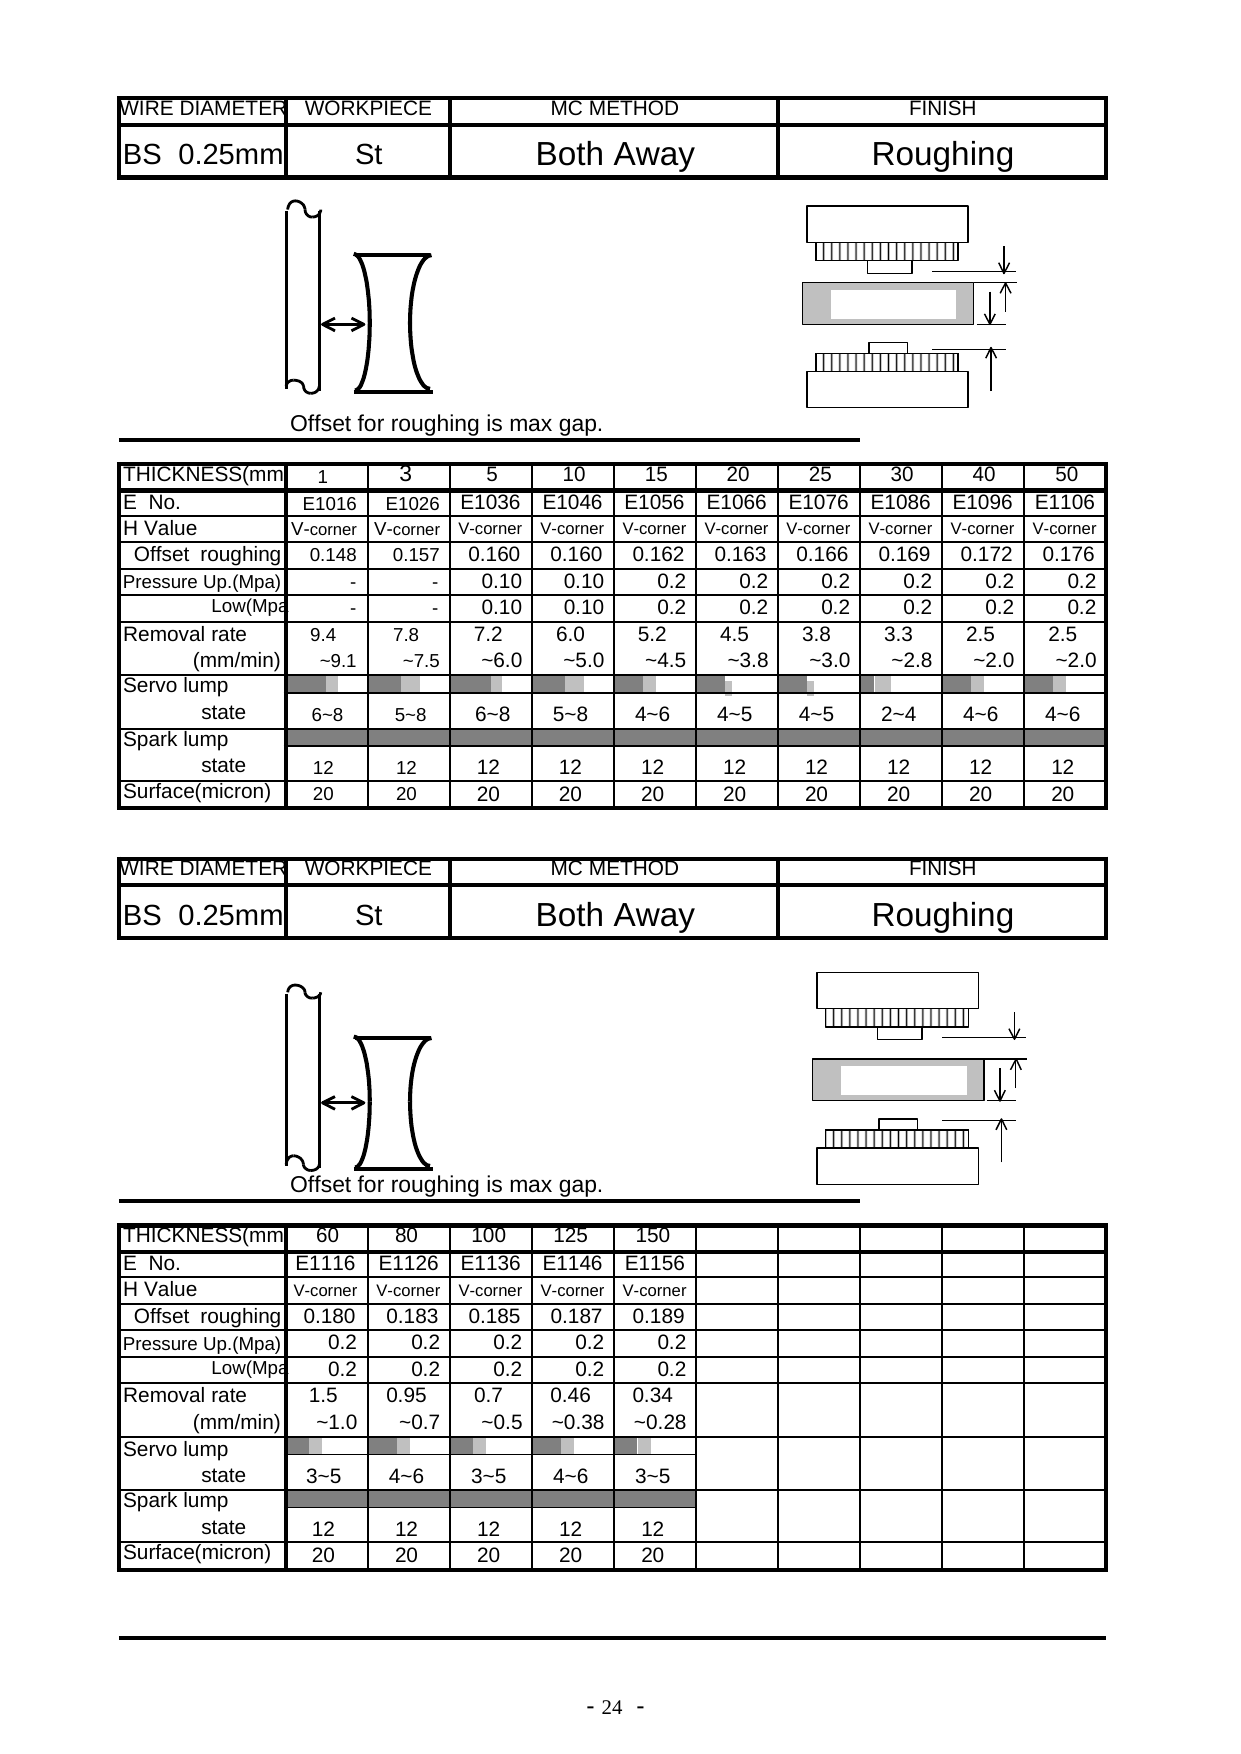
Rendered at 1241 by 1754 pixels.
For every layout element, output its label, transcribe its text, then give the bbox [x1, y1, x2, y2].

table_header [779, 1228, 859, 1250]
table_cell Servo lump state [121, 676, 284, 727]
table_cell [807, 676, 859, 692]
table_cell 0.2 [369, 1331, 449, 1356]
table_cell 20 [697, 782, 777, 806]
table_cell 12 [288, 747, 367, 779]
table_cell [943, 1358, 1023, 1382]
table_cell [861, 1278, 941, 1303]
table_cell [502, 676, 531, 692]
table_cell E1146 [533, 1254, 613, 1276]
table_cell H Value [121, 1278, 284, 1303]
table_cell [971, 676, 984, 692]
table_cell - [288, 570, 367, 594]
table_cell [697, 1305, 777, 1329]
table_header MC METHOD [452, 100, 776, 123]
table_cell [725, 676, 777, 692]
table_cell 0.2 [533, 1358, 613, 1382]
table_cell [338, 676, 367, 692]
table_cell - [369, 596, 449, 621]
table_cell [697, 1278, 777, 1303]
table_cell 0.7 ~0.5 [451, 1384, 531, 1436]
table_cell 0.2 [369, 1358, 449, 1382]
table_cell [697, 1491, 777, 1541]
table_cell V-corner [533, 517, 613, 541]
table_cell [1025, 676, 1053, 692]
table_cell [1025, 1384, 1104, 1436]
table_cell E No. [121, 493, 284, 515]
table_cell Spark lump state [121, 1491, 284, 1541]
table_cell [322, 1438, 367, 1454]
table_cell E1026 [369, 493, 449, 515]
table_cell V-corner [451, 517, 531, 541]
table_cell St [288, 887, 448, 936]
table_cell [533, 730, 613, 745]
table_cell E1126 [369, 1254, 449, 1276]
table_cell [891, 676, 941, 692]
table_header [943, 1228, 1023, 1250]
table_cell [943, 676, 971, 692]
picture [817, 354, 957, 371]
table_cell E1036 [451, 493, 531, 515]
table_cell 0.2 [288, 1358, 367, 1382]
table_cell [779, 1254, 859, 1276]
table_cell [697, 1331, 777, 1356]
table_cell [486, 1438, 531, 1454]
table_header 80 [369, 1228, 449, 1250]
table_cell 12 [533, 747, 613, 779]
picture [817, 243, 957, 260]
table_cell 20 [533, 1543, 613, 1567]
table_cell [420, 676, 449, 692]
table_cell Offset roughing [121, 1305, 284, 1329]
table_cell [533, 1438, 561, 1454]
picture [826, 1009, 968, 1026]
table_cell 0.162 [615, 543, 695, 568]
table_cell Both Away [452, 127, 776, 175]
table_cell [779, 1278, 859, 1303]
table_cell Surface(micron) [121, 1543, 284, 1567]
table_cell [779, 1438, 859, 1489]
table_header 10 [533, 466, 613, 488]
table_cell [697, 1254, 777, 1276]
table_cell [779, 1331, 859, 1356]
table_cell [779, 1305, 859, 1329]
table_cell Pressure Up.(Mpa) [121, 570, 284, 594]
table_header 150 [615, 1228, 695, 1250]
table_cell V-corner [943, 517, 1023, 541]
table_cell 0.163 [697, 543, 777, 568]
table_cell 12 [369, 747, 449, 779]
table_cell 20 [779, 782, 859, 806]
table_header 25 [779, 466, 859, 488]
table_cell [561, 1438, 574, 1454]
table_cell 0.2 [1025, 570, 1104, 594]
table_cell [533, 1491, 613, 1507]
table_cell 0.2 [1025, 596, 1104, 621]
table_cell [1025, 1305, 1104, 1329]
table_header FINISH [780, 100, 1104, 123]
table_cell E1076 [779, 493, 859, 515]
table_cell 0.2 [697, 596, 777, 621]
table_cell [861, 1305, 941, 1329]
table_cell [656, 676, 695, 692]
table_cell [697, 676, 725, 692]
table_cell 12 [451, 747, 531, 779]
table_cell Roughing [780, 887, 1104, 936]
table_header FINISH [780, 861, 1104, 883]
table_cell 6~8 [288, 694, 367, 727]
table_cell [638, 1438, 651, 1454]
table_cell 0.10 [451, 570, 531, 594]
table_cell E1016 [288, 493, 367, 515]
table_cell 20 [288, 1543, 367, 1567]
table_cell E1106 [1025, 493, 1104, 515]
table_cell 0.2 [615, 596, 695, 621]
table_cell 0.2 [451, 1331, 531, 1356]
table_cell [697, 1384, 777, 1436]
table_cell V-corner [615, 1278, 695, 1303]
table_cell BS 0.25mm [121, 887, 284, 936]
table_cell [451, 676, 491, 692]
table_header 60 [288, 1228, 367, 1250]
table_cell Spark lump state [121, 730, 284, 779]
table_cell 0.172 [943, 543, 1023, 568]
table_cell [779, 1358, 859, 1382]
table_cell 0.10 [533, 596, 613, 621]
table_cell 0.2 [861, 596, 941, 621]
table_cell - [369, 570, 449, 594]
table_cell [861, 1358, 941, 1382]
table_cell 20 [369, 782, 449, 806]
table_cell [410, 1438, 449, 1454]
table_cell BS 0.25mm [121, 127, 284, 175]
table_header WIRE DIAMETER [121, 100, 284, 123]
table_cell 4~5 [779, 694, 859, 727]
table_cell [779, 1543, 859, 1567]
table_cell [861, 730, 941, 745]
table_cell V-corner [451, 1278, 531, 1303]
table_cell 0.2 [943, 570, 1023, 594]
table_cell [943, 1543, 1023, 1567]
table_cell Low(Mpa [121, 596, 284, 621]
table_cell [1025, 1254, 1104, 1276]
table_cell 12 [697, 747, 777, 779]
table_cell [875, 676, 891, 692]
table_cell 0.10 [451, 596, 531, 621]
table_cell 0.2 [533, 1331, 613, 1356]
table_header THICKNESS(mm [121, 466, 284, 488]
table_cell 4.5 ~3.8 [697, 623, 777, 674]
table_cell 5~8 [533, 694, 613, 727]
table_cell 20 [943, 782, 1023, 806]
table_header [861, 1228, 941, 1250]
table_cell [288, 1491, 367, 1507]
table_cell [861, 1254, 941, 1276]
table_cell 0.185 [451, 1305, 531, 1329]
table_cell 2.5 ~2.0 [1025, 623, 1104, 674]
table_cell 0.2 [779, 570, 859, 594]
table_cell [615, 730, 695, 745]
table_cell [697, 1438, 777, 1489]
table_cell [451, 730, 531, 745]
text Offset for roughing is max gap. [290, 411, 1119, 436]
table_cell [861, 1543, 941, 1567]
table_cell [1025, 730, 1104, 745]
table_cell [615, 1491, 695, 1507]
table_cell 0.169 [861, 543, 941, 568]
table_cell 3~5 [288, 1455, 367, 1489]
table_cell 12 [533, 1508, 613, 1541]
table_cell 4~5 [697, 694, 777, 727]
table_cell [779, 676, 807, 692]
table_cell Removal rate (mm/min) [121, 623, 284, 674]
table_cell 5.2 ~4.5 [615, 623, 695, 674]
table_cell [369, 1438, 397, 1454]
table_cell 20 [369, 1543, 449, 1567]
table_cell [369, 1491, 449, 1507]
table_cell [288, 1438, 309, 1454]
table_header 50 [1025, 466, 1104, 488]
table_cell Offset roughing [121, 543, 284, 568]
table_cell E1156 [615, 1254, 695, 1276]
table_cell 0.166 [779, 543, 859, 568]
table_cell 0.2 [697, 570, 777, 594]
table_cell E1086 [861, 493, 941, 515]
table_cell [697, 1543, 777, 1567]
table_cell [473, 1438, 486, 1454]
table_cell [1025, 1543, 1104, 1567]
table_cell 20 [615, 1543, 695, 1567]
table_cell [943, 1278, 1023, 1303]
table_cell [451, 1491, 531, 1507]
table_cell 4~6 [1025, 694, 1104, 727]
table_cell 6~8 [451, 694, 531, 727]
table_cell [401, 676, 420, 692]
table_cell [984, 676, 1023, 692]
table_cell 0.2 [615, 1331, 695, 1356]
table_cell 20 [451, 1543, 531, 1567]
table_cell 12 [451, 1508, 531, 1541]
table_header WORKPIECE [288, 861, 448, 883]
table_cell 0.183 [369, 1305, 449, 1329]
table_cell [1025, 1358, 1104, 1382]
table_cell E1116 [288, 1254, 367, 1276]
table_cell [861, 1331, 941, 1356]
table_cell 2~4 [861, 694, 941, 727]
table_cell 6.0 ~5.0 [533, 623, 613, 674]
table_cell [943, 1491, 1023, 1541]
table_cell 0.34 ~0.28 [615, 1384, 695, 1436]
table_cell 12 [288, 1508, 367, 1541]
table_cell E No. [121, 1254, 284, 1276]
table_cell [1025, 1491, 1104, 1541]
table_cell E1136 [451, 1254, 531, 1276]
table_cell [615, 1438, 637, 1454]
table_cell 0.160 [451, 543, 531, 568]
table_header [1025, 1228, 1104, 1250]
table_cell 12 [369, 1508, 449, 1541]
table_cell 20 [288, 782, 367, 806]
table_cell [943, 1438, 1023, 1489]
table_cell [1025, 1438, 1104, 1489]
table_cell [779, 1384, 859, 1436]
table_cell [943, 1331, 1023, 1356]
table_cell 4~6 [533, 1455, 613, 1489]
table_header 1 [288, 466, 367, 488]
table_cell Removal rate (mm/min) [121, 1384, 284, 1436]
table_cell 0.160 [533, 543, 613, 568]
table_cell 0.10 [533, 570, 613, 594]
table_cell [861, 1438, 941, 1489]
table_cell [779, 1491, 859, 1541]
table_cell [1025, 1278, 1104, 1303]
table_cell [861, 1491, 941, 1541]
table_header WIRE DIAMETER [121, 861, 284, 883]
table_cell [943, 1254, 1023, 1276]
table_header 100 [451, 1228, 531, 1250]
table_cell [943, 1305, 1023, 1329]
table_header [697, 1228, 777, 1250]
table_header 125 [533, 1228, 613, 1250]
table_cell [533, 676, 565, 692]
table_cell [574, 1438, 613, 1454]
table_cell V-corner [288, 517, 367, 541]
table_cell Low(Mpa [121, 1358, 284, 1382]
table_cell 20 [615, 782, 695, 806]
table_cell [288, 730, 367, 745]
table_header 30 [861, 466, 941, 488]
table_cell V-corner [779, 517, 859, 541]
table_cell [861, 676, 874, 692]
table_cell 0.2 [943, 596, 1023, 621]
table_cell E1056 [615, 493, 695, 515]
table_cell 0.157 [369, 543, 449, 568]
table_cell 12 [943, 747, 1023, 779]
table_cell 4~6 [943, 694, 1023, 727]
table_cell 20 [861, 782, 941, 806]
table_cell [326, 676, 338, 692]
table_cell 0.95 ~0.7 [369, 1384, 449, 1436]
table_cell - [288, 596, 367, 621]
table_cell Surface(micron) [121, 782, 284, 806]
table_header THICKNESS(mm [121, 1228, 284, 1250]
table_cell [565, 676, 584, 692]
table_cell [943, 730, 1023, 745]
table_cell 2.5 ~2.0 [943, 623, 1023, 674]
table_cell 0.2 [615, 570, 695, 594]
table_cell V-corner [369, 517, 449, 541]
table_cell [779, 730, 859, 745]
table_cell 0.46 ~0.38 [533, 1384, 613, 1436]
table_cell [651, 1438, 695, 1454]
table_cell 12 [861, 747, 941, 779]
table_cell V-corner [533, 1278, 613, 1303]
table_cell [288, 676, 326, 692]
table_cell 0.2 [779, 596, 859, 621]
table_cell 5~8 [369, 694, 449, 727]
table_cell 20 [1025, 782, 1104, 806]
table_cell [369, 676, 401, 692]
table_cell E1066 [697, 493, 777, 515]
table_cell [309, 1438, 322, 1454]
table_cell 0.2 [861, 570, 941, 594]
table_cell Both Away [452, 887, 776, 936]
table_cell Pressure Up.(Mpa) [121, 1331, 284, 1356]
table_cell V-corner [1025, 517, 1104, 541]
table_header 40 [943, 466, 1023, 488]
table_cell 1.5 ~1.0 [288, 1384, 367, 1436]
table_header 15 [615, 466, 695, 488]
table_cell Roughing [780, 127, 1104, 175]
text Offset for roughing is max gap. [290, 1171, 1119, 1197]
table_cell Servo lump state [121, 1438, 284, 1489]
table_cell 12 [615, 1508, 695, 1541]
table_cell [943, 1384, 1023, 1436]
table_cell [491, 676, 502, 692]
table_cell [861, 1384, 941, 1436]
table_cell St [288, 127, 448, 175]
table_cell V-corner [369, 1278, 449, 1303]
table_cell E1046 [533, 493, 613, 515]
table_cell 20 [533, 782, 613, 806]
table_header MC METHOD [452, 861, 776, 883]
table_cell 0.187 [533, 1305, 613, 1329]
table_cell 12 [1025, 747, 1104, 779]
table_cell 12 [615, 747, 695, 779]
picture [826, 1131, 968, 1147]
table_header 3 [369, 466, 449, 488]
table_cell 0.2 [288, 1331, 367, 1356]
table_cell 0.189 [615, 1305, 695, 1329]
table_cell 4~6 [369, 1455, 449, 1489]
table_cell 3.3 ~2.8 [861, 623, 941, 674]
table_header WORKPIECE [288, 100, 448, 123]
table_cell V-corner [288, 1278, 367, 1303]
table_cell [1053, 676, 1066, 692]
table_cell [697, 730, 777, 745]
table_cell 9.4 ~9.1 [288, 623, 367, 674]
table_cell 7.8 ~7.5 [369, 623, 449, 674]
table_cell 0.2 [451, 1358, 531, 1382]
table_cell 3~5 [451, 1455, 531, 1489]
table_cell [451, 1438, 473, 1454]
table_cell [397, 1438, 410, 1454]
table_cell 4~6 [615, 694, 695, 727]
table_cell 0.180 [288, 1305, 367, 1329]
table_cell 3~5 [615, 1455, 695, 1489]
table_cell V-corner [861, 517, 941, 541]
table_cell 0.176 [1025, 543, 1104, 568]
table_cell V-corner [615, 517, 695, 541]
table_cell [1025, 1331, 1104, 1356]
table_cell H Value [121, 517, 284, 541]
table_cell 0.2 [615, 1358, 695, 1382]
table_cell [584, 676, 613, 692]
table_cell 0.148 [288, 543, 367, 568]
table_cell [643, 676, 656, 692]
table_header 20 [697, 466, 777, 488]
table_cell [1066, 676, 1104, 692]
table_cell V-corner [697, 517, 777, 541]
table_cell 12 [779, 747, 859, 779]
table_cell [697, 1358, 777, 1382]
table_cell 20 [451, 782, 531, 806]
table_cell 7.2 ~6.0 [451, 623, 531, 674]
table_cell 3.8 ~3.0 [779, 623, 859, 674]
table_cell E1096 [943, 493, 1023, 515]
table_header 5 [451, 466, 531, 488]
table_cell [615, 676, 643, 692]
table_cell [369, 730, 449, 745]
